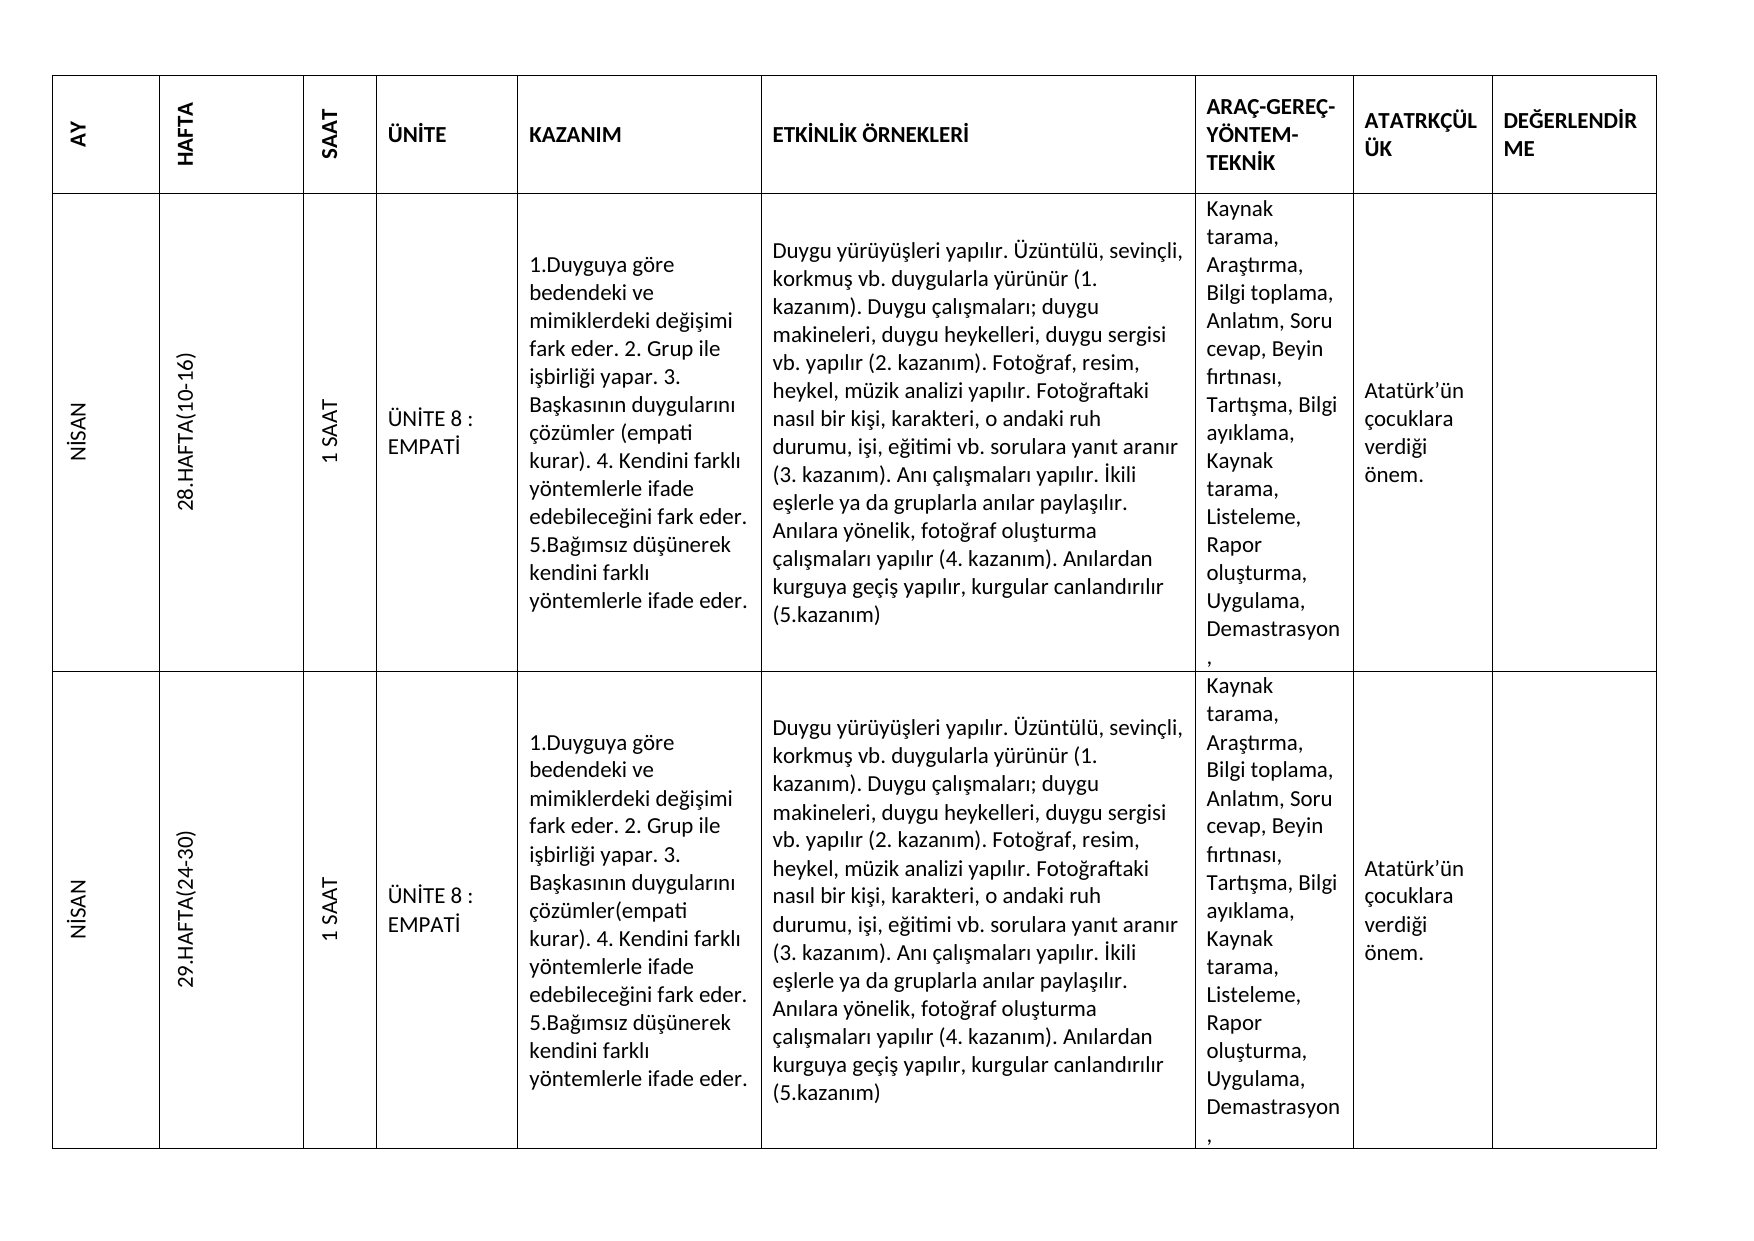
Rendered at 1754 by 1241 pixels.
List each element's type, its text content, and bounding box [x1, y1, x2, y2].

table_header KAZANIM [518, 76, 761, 193]
table_cell ÜNİTE 8 : EMPATİ [377, 194, 517, 671]
table_cell NİSAN [53, 194, 159, 671]
table_header SAAT [304, 76, 376, 193]
table_header ARAÇ-GEREÇ-YÖNTEM-TEKNİK [1196, 76, 1353, 193]
table_cell ÜNİTE 8 : EMPATİ [377, 672, 517, 1148]
table_cell [1493, 672, 1656, 1148]
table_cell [518, 672, 761, 1148]
table_header ÜNİTE [377, 76, 517, 193]
table_header AY [53, 76, 159, 193]
table_header ATATRKÇÜLÜK [1354, 76, 1492, 193]
table_header DEĞERLENDİRME [1493, 76, 1656, 193]
table_cell 1 SAAT [304, 672, 376, 1148]
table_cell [1196, 194, 1353, 671]
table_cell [762, 672, 1195, 1148]
table_cell Atatürk’ün çocuklara verdiği önem. [1354, 672, 1492, 1148]
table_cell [762, 194, 1195, 671]
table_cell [1196, 672, 1353, 1148]
table_cell Atatürk’ün çocuklara verdiği önem. [1354, 194, 1492, 671]
table_header HAFTA [160, 76, 303, 193]
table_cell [518, 194, 761, 671]
table_header ETKİNLİK ÖRNEKLERİ [762, 76, 1195, 193]
table_cell 29.HAFTA(24-30) [160, 672, 303, 1148]
table_cell 28.HAFTA(10-16) [160, 194, 303, 671]
table_cell NİSAN [53, 672, 159, 1148]
table_cell [1493, 194, 1656, 671]
table_cell 1 SAAT [304, 194, 376, 671]
